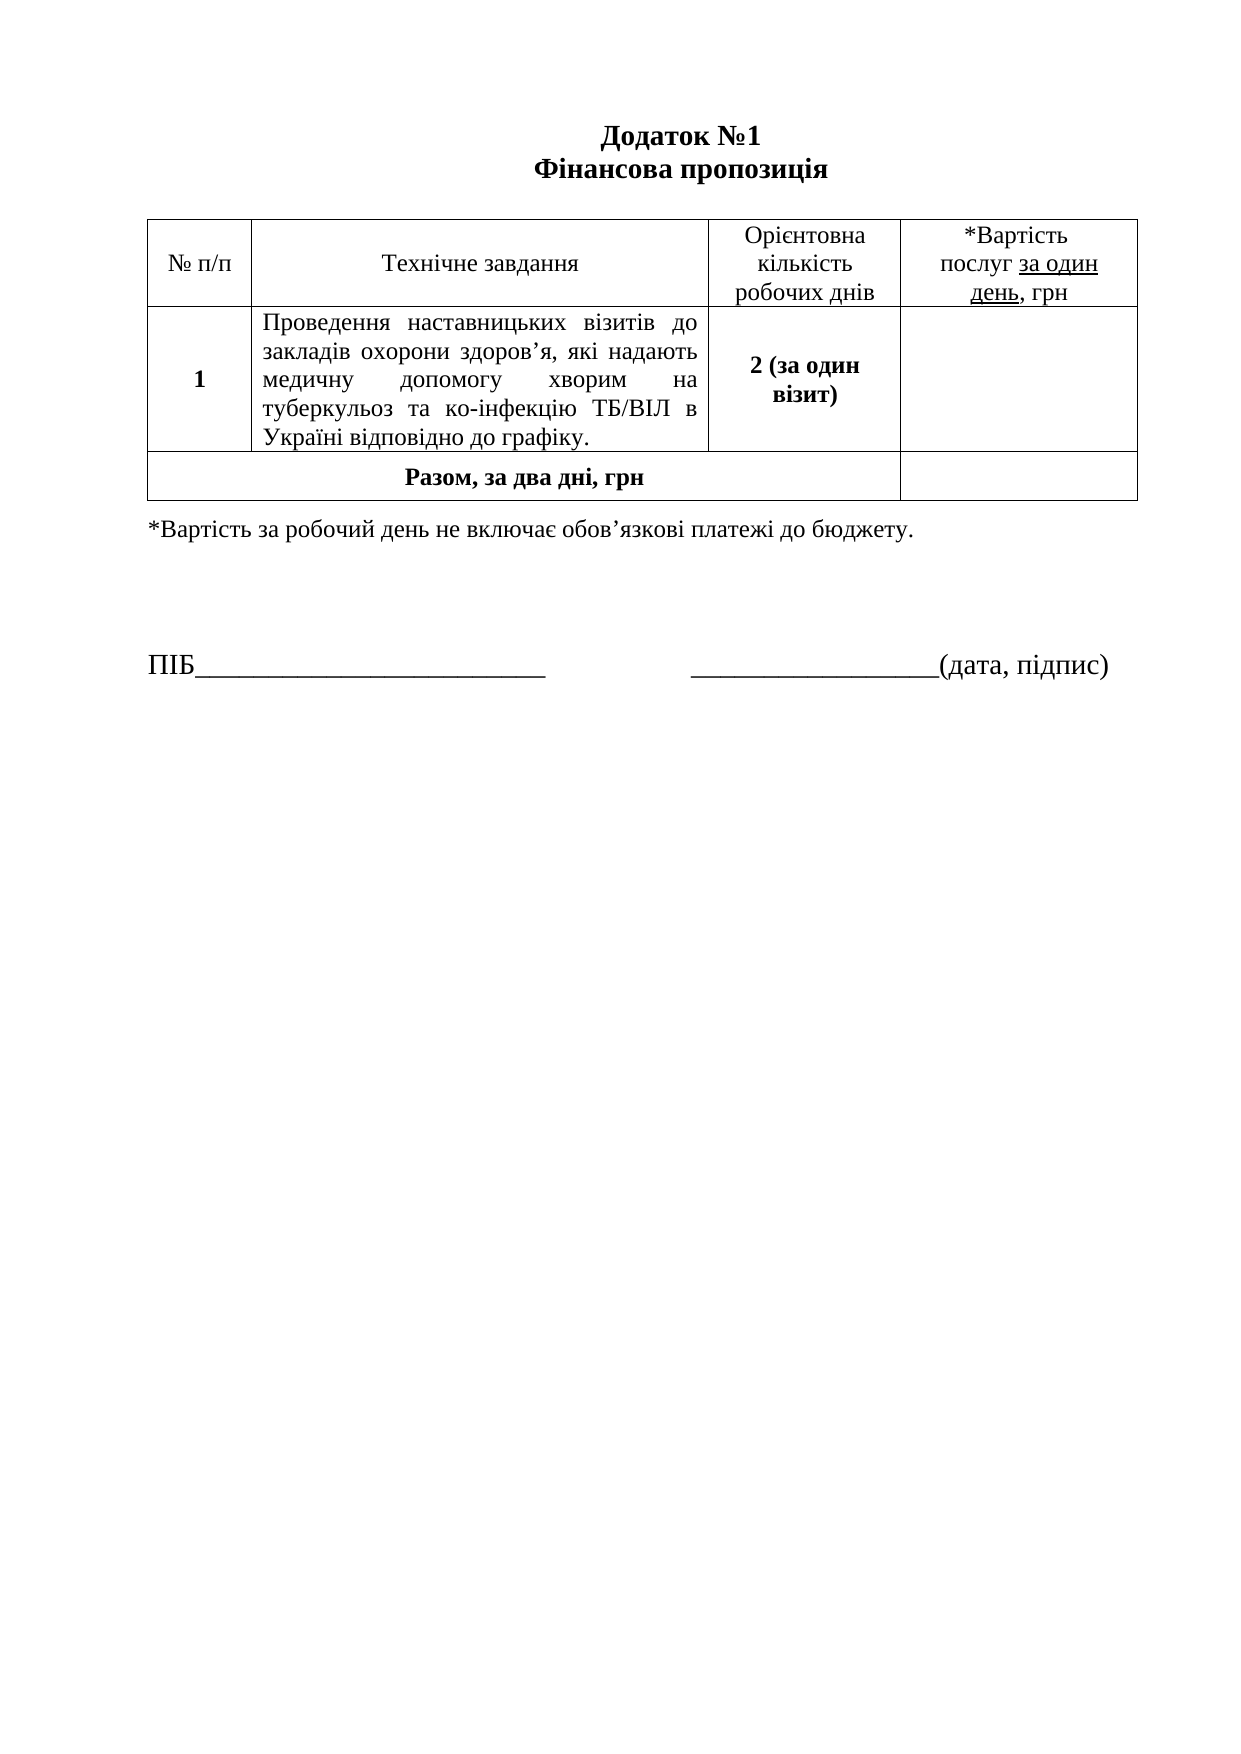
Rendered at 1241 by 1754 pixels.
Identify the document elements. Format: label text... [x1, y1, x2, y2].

text *Вартість за робочий день не включає обов’язкові платежі до бюджету. [148, 514, 1181, 542]
table_cell [901, 452, 1137, 500]
table_cell 1 [148, 307, 251, 451]
table_header № п/п [148, 220, 251, 306]
text Додаток №1 [103, 118, 1240, 152]
text ПІБ________________________ _________________(дата, підпис) [148, 647, 1181, 681]
table_header *Вартість послуг за один день, грн [901, 220, 1137, 306]
table_cell Разом, за два дні, грн [148, 452, 900, 500]
table_header Технічне завдання [252, 220, 708, 306]
text Фінансова пропозиція [103, 152, 1240, 185]
table_cell [901, 307, 1137, 451]
table_cell Проведення наставницьких візитів до закладів охорони здоров’я, які надають медичну допомогу хворим на туберкульоз та ко-інфекцію ТБ/ВІЛ в Україні відповідно до графіку. [252, 307, 708, 451]
table_header Орієнтовна кількість робочих днів [709, 220, 900, 306]
table_cell 2 (за один візит) [709, 307, 900, 451]
